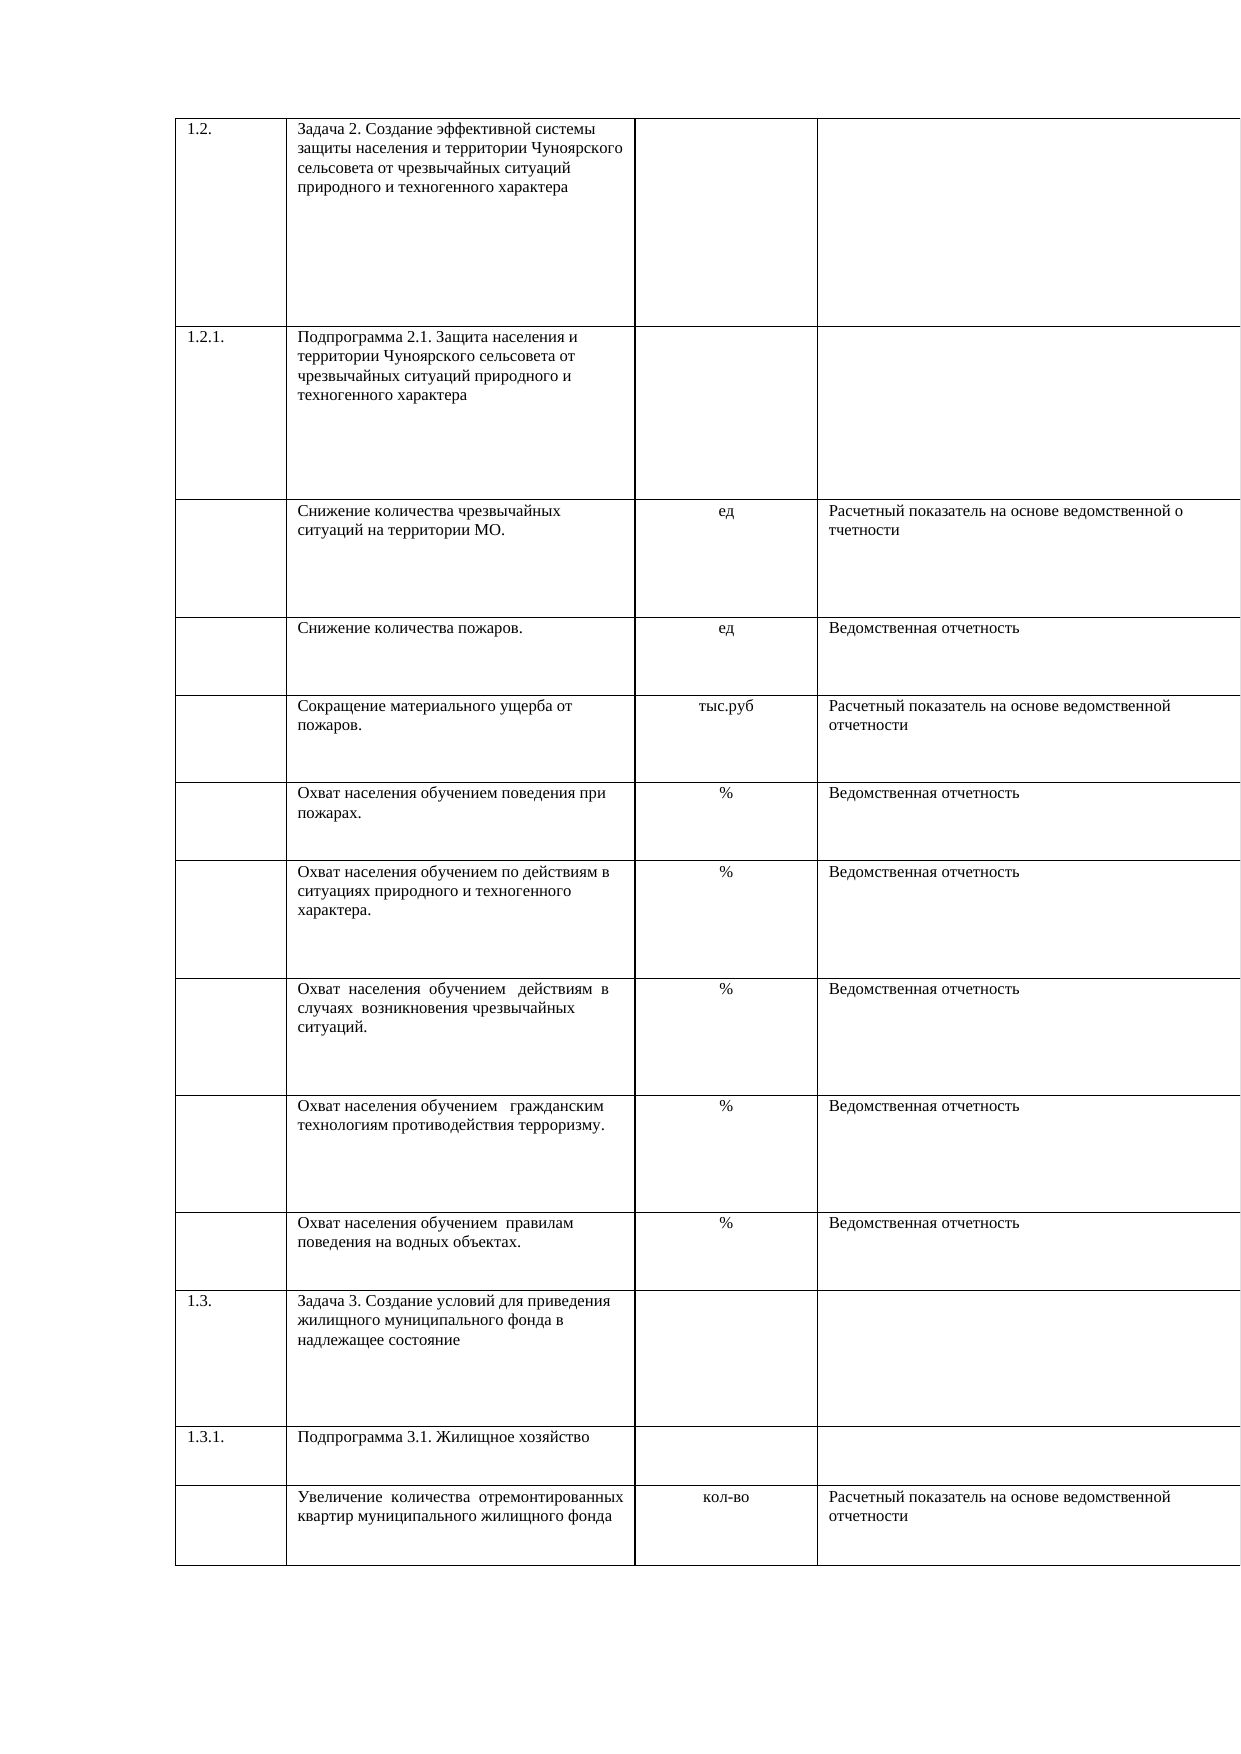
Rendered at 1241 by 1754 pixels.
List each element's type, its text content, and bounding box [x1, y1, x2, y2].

table_cell [636, 1291, 817, 1426]
table_cell Снижение количества чрезвычайных ситуаций на территории МО. [287, 500, 634, 617]
table_cell [176, 1213, 286, 1290]
table_cell [818, 327, 1240, 499]
table_cell % [636, 979, 817, 1095]
table_cell % [636, 783, 817, 860]
table_cell [176, 1096, 286, 1212]
table_cell Охват населения обучением по действиям в ситуациях природного и техногенного характера. [287, 861, 634, 977]
table_cell Охват населения обучением гражданским технологиям противодействия терроризму. [287, 1096, 634, 1212]
table_cell Подпрограмма 3.1. Жилищное хозяйство [287, 1427, 634, 1485]
table_cell % [636, 1213, 817, 1290]
table_cell Ведомственная отчетность [818, 861, 1240, 977]
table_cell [818, 1486, 1240, 1565]
table_cell Расчетный показатель на основе ведомственной о тчетности [818, 500, 1240, 617]
table_cell [818, 1427, 1240, 1485]
table_cell Расчетный показатель на основе ведомственной отчетности [818, 696, 1240, 782]
table_cell Задача 3. Создание условий для приведения жилищного муниципального фонда в надлежащее состояние [287, 1291, 634, 1426]
table_cell 1.3.1. [176, 1427, 286, 1485]
table_cell % [636, 1096, 817, 1212]
table_cell Охват населения обучением действиям в случаях возникновения чрезвычайных ситуаций. [287, 979, 634, 1095]
table_cell 1.3. [176, 1291, 286, 1426]
table_cell [818, 1291, 1240, 1426]
table_cell ед [636, 618, 817, 695]
table_cell Снижение количества пожаров. [287, 618, 634, 695]
table_cell [176, 500, 286, 617]
table_cell [636, 119, 817, 326]
table_cell [176, 696, 286, 782]
table_cell ед [636, 500, 817, 617]
table_cell Ведомственная отчетность [818, 979, 1240, 1095]
table_cell Ведомственная отчетность [818, 783, 1240, 860]
table_cell [636, 1427, 817, 1485]
table_cell [176, 979, 286, 1095]
table_cell Ведомственная отчетность [818, 1213, 1240, 1290]
table_cell [176, 861, 286, 977]
table_cell Охват населения обучением поведения при пожарах. [287, 783, 634, 860]
table_cell Задача 2. Создание эффективной системы защиты населения и территории Чуноярского сельсовета от чрезвычайных ситуаций природного и техногенного характера [287, 119, 634, 326]
table_cell тыс.руб [636, 696, 817, 782]
table_cell [636, 327, 817, 499]
table_cell 1.2.1. [176, 327, 286, 499]
table_cell [176, 618, 286, 695]
table_cell Увеличение количества отремонтированных квартир муниципального жилищного фонда [287, 1486, 634, 1565]
table_cell Подпрограмма 2.1. Защита населения и территории Чуноярского сельсовета от чрезвычайных ситуаций природного и техногенного характера [287, 327, 634, 499]
table_cell 1.2. [176, 119, 286, 326]
table_cell Охват населения обучением правилам поведения на водных объектах. [287, 1213, 634, 1290]
table_cell [176, 1486, 286, 1565]
table_cell Сокращение материального ущерба от пожаров. [287, 696, 634, 782]
table_cell Ведомственная отчетность [818, 618, 1240, 695]
table_cell [176, 783, 286, 860]
table_cell Ведомственная отчетность [818, 1096, 1240, 1212]
table_cell % [636, 861, 817, 977]
table_cell кол-во [636, 1486, 817, 1565]
table_cell [818, 119, 1240, 326]
